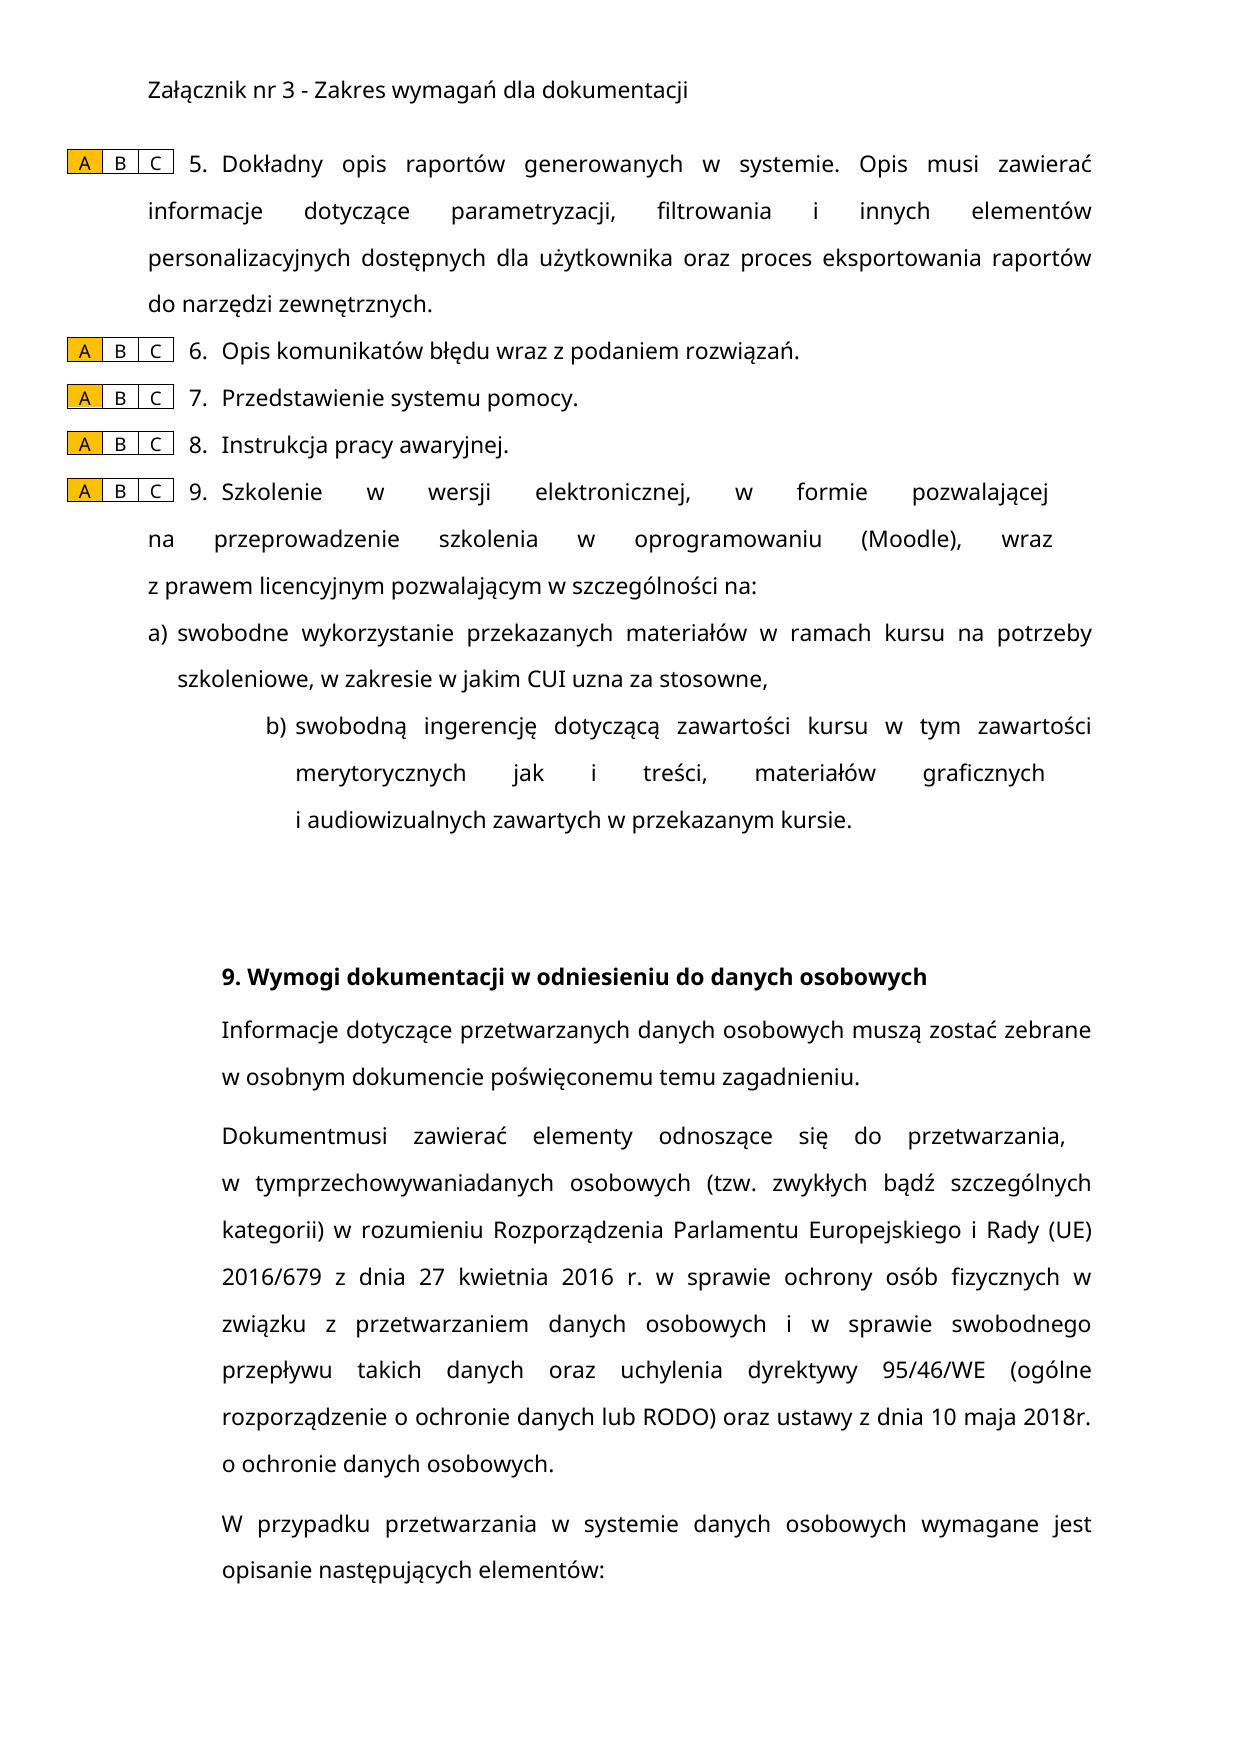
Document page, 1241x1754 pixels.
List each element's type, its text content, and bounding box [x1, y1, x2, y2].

table_header C [139, 150, 173, 173]
list Instrukcja pracy awaryjnej. [148, 429, 1093, 460]
list Przedstawienie systemu pomocy. [148, 382, 1093, 413]
list Dokładny opis raportów generowanych w systemie. Opis musi zawierać informacje dotyczące parametryzacji, filtrowania i innych elementów personalizacyjnych dostępnych dla użytkownika oraz proces eksportowania raportów do narzędzi zewnętrznych. [148, 148, 1093, 319]
table_header C [139, 479, 173, 501]
table_header B [103, 432, 138, 454]
table_header B [103, 150, 138, 173]
list swobodne wykorzystanie przekazanych materiałów w ramach kursu na potrzeby szkoleniowe, w zakresie w jakim CUI uzna za stosowne, [148, 616, 1093, 694]
table_header B [103, 338, 138, 361]
table_header A [68, 385, 102, 407]
table_header C [139, 385, 173, 407]
list Opis komunikatów błędu wraz z podaniem rozwiązań. [148, 335, 1093, 366]
list swobodną ingerencję dotyczącą zawartości kursu w tym zawartości merytorycznych jak i treści, materiałów graficznych i audiowizualnych zawartych w przekazanym kursie. [265, 710, 1093, 835]
table_header A [68, 479, 102, 501]
table_header A [68, 150, 102, 173]
text W przypadku przetwarzania w systemie danych osobowych wymagane jest opisanie następujących elementów: [221, 1507, 1093, 1586]
table_header A [68, 432, 102, 454]
list Szkolenie w wersji elektronicznej, w formie pozwalającej na przeprowadzenie szkolenia w oprogramowaniu (Moodle), wraz z prawem licencyjnym pozwalającym w szczególności na: [148, 476, 1093, 601]
text Dokumentmusi zawierać elementy odnoszące się do przetwarzania, w tymprzechowywaniadanych osobowych (tzw. zwykłych bądź szczególnych kategorii) w rozumieniu Rozporządzenia Parlamentu Europejskiego i Rady (UE) 2016/679 z dnia 27 kwietnia 2016 r. w sprawie ochrony osób fizycznych w związku z przetwarzaniem danych osobowych i w sprawie swobodnego przepływu takich danych oraz uchylenia dyrektywy 95/46/WE (ogólne rozporządzenie o ochronie danych lub RODO) oraz ustawy z dnia 10 maja 2018r. o ochronie danych osobowych. [221, 1120, 1093, 1479]
table_header C [139, 338, 173, 361]
table_header B [103, 385, 138, 407]
table_header B [103, 479, 138, 501]
subtitle 9. Wymogi dokumentacji w odniesieniu do danych osobowych [222, 961, 1093, 992]
table_header C [139, 432, 173, 454]
text Informacje dotyczące przetwarzanych danych osobowych muszą zostać zebrane w osobnym dokumencie poświęconemu temu zagadnieniu. [221, 1014, 1093, 1092]
table_header A [68, 338, 102, 361]
